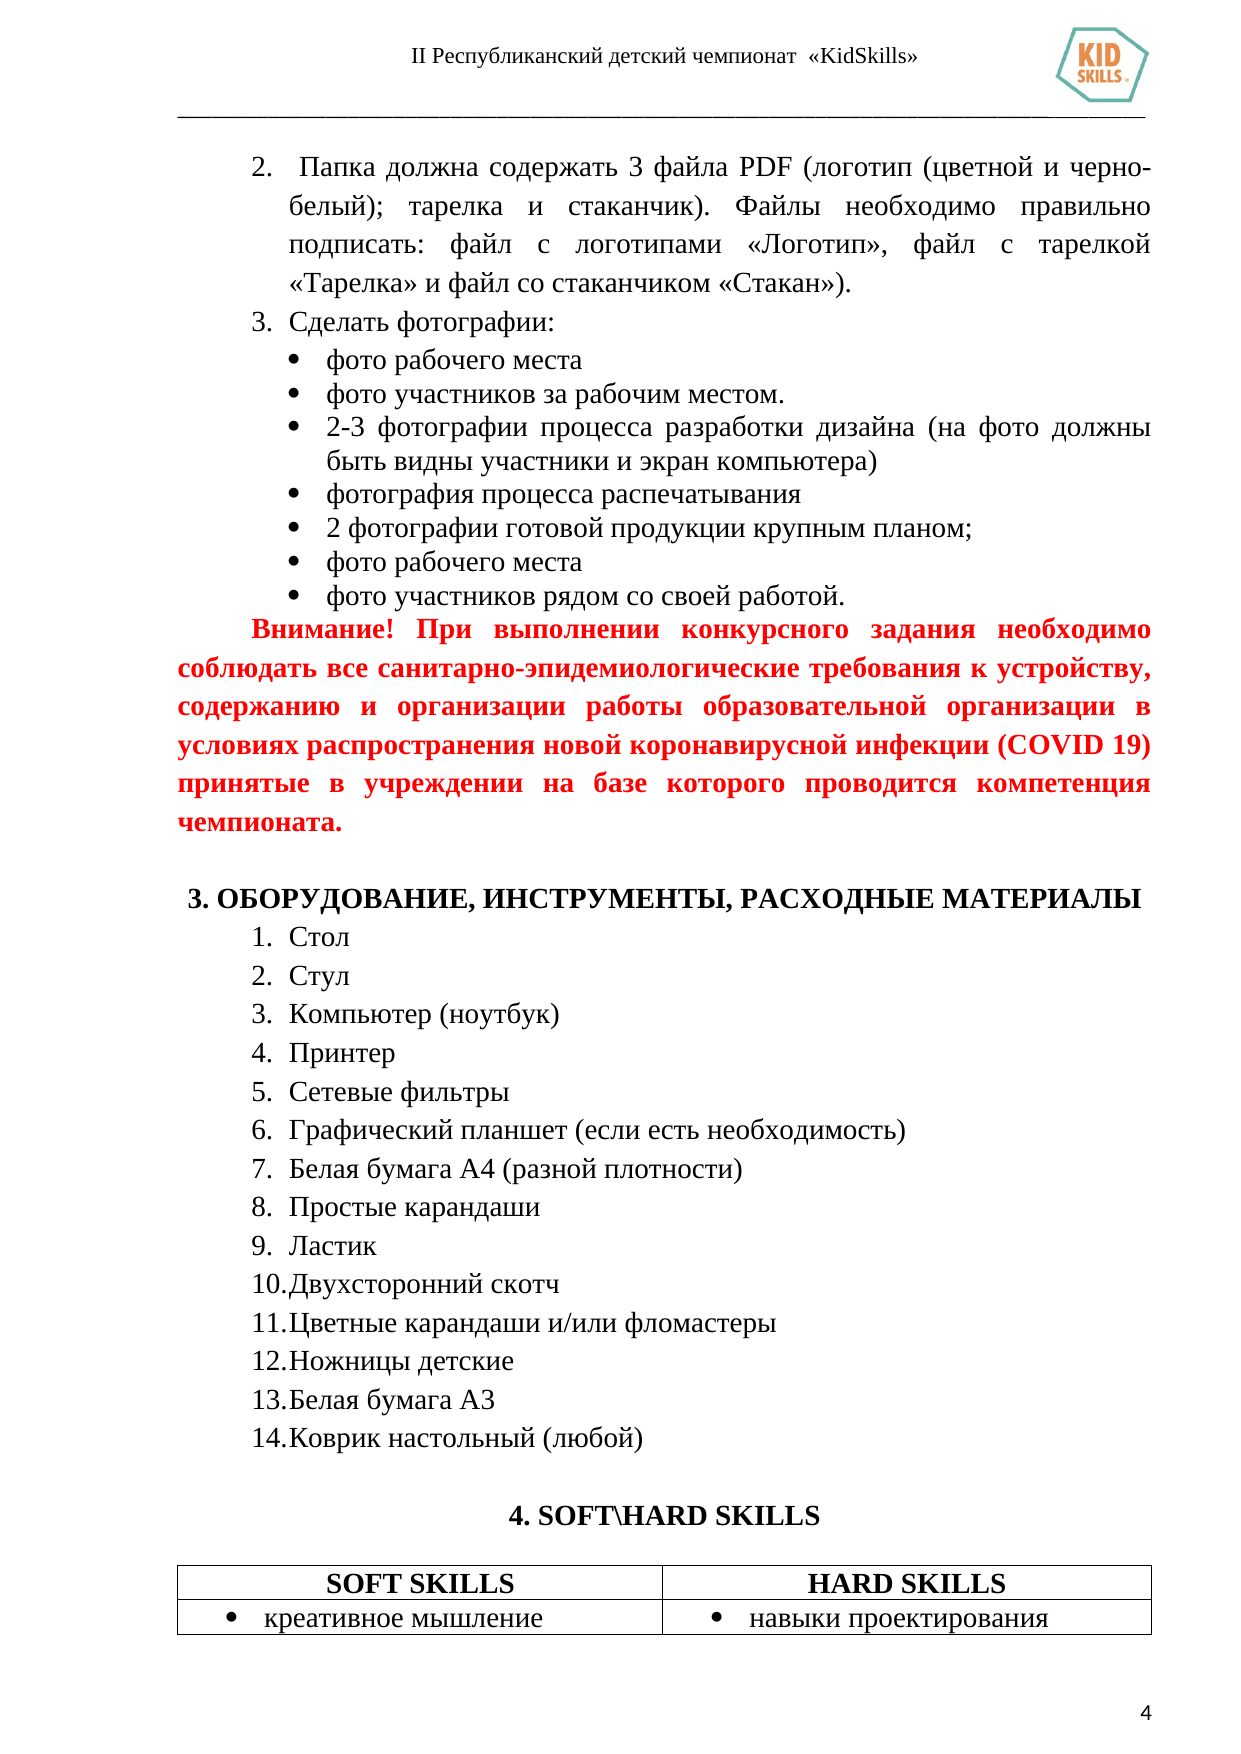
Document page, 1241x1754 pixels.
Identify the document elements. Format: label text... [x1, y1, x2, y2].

list 2 фотографии готовой продукции крупным планом; [288, 510, 1152, 544]
list Цветные карандаши и/или фломастеры [251, 1305, 1152, 1338]
list Сделать фотографии: [251, 304, 1152, 337]
list Простые карандаши [251, 1189, 1152, 1223]
list Ножницы детские [251, 1343, 1152, 1377]
list Ластик [251, 1228, 1152, 1261]
list Стол [251, 919, 1152, 953]
list фото участников рядом со своей работой. [288, 578, 1152, 611]
table_header sOFT SKILLS [178, 1566, 662, 1599]
list Двухсторонний скотч [251, 1266, 1152, 1300]
list фото рабочего места [288, 544, 1152, 578]
list Принтер [251, 1035, 1152, 1069]
list фото рабочего места [288, 342, 1152, 376]
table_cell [178, 1600, 662, 1634]
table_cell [663, 1600, 1151, 1634]
list Сетевые фильтры [251, 1074, 1152, 1107]
list Папка должна содержать 3 файла PDF (логотип (цветной и черно-белый); тарелка и стаканчик). Файлы необходимо правильно подписать: файл с логотипами «Логотип», файл с тарелкой «Тарелка» и файл со стаканчиком «Стакан»). [251, 149, 1152, 299]
list Коврик настольный (любой) [251, 1421, 1152, 1454]
list фотография процесса распечатывания [288, 477, 1152, 510]
list фото участников за рабочим местом. [288, 376, 1152, 409]
list Графический планшет (если есть необходимость) [251, 1112, 1152, 1146]
list 2-3 фотографии процесса разработки дизайна (на фото должны быть видны участники и экран компьютера) [288, 409, 1152, 477]
list Белая бумага А4 (разной плотности) [251, 1151, 1152, 1184]
list Стул [251, 958, 1152, 992]
picture [1046, 9, 1153, 116]
subtitle 3. ОБОРУДОВАНИЕ, ИНСТРУМЕНТЫ, РАСХОДНЫЕ МАТЕРИАЛЫ [177, 881, 1152, 914]
list Белая бумага А3 [251, 1382, 1152, 1416]
text 4. soft\hard sKILLS [177, 1498, 1152, 1531]
table_header HARD SKILLS [663, 1566, 1151, 1599]
list Компьютер (ноутбук) [251, 997, 1152, 1030]
text Внимание! При выполнении конкурсного задания необходимо соблюдать все санитарно-эпидемиологические требования к устройству, содержанию и организации работы образовательной организации в условиях распространения новой коронавирусной инфекции (COVID 19) принятые в учреждении на базе которого проводится компетенция чемпионата. [177, 611, 1152, 837]
